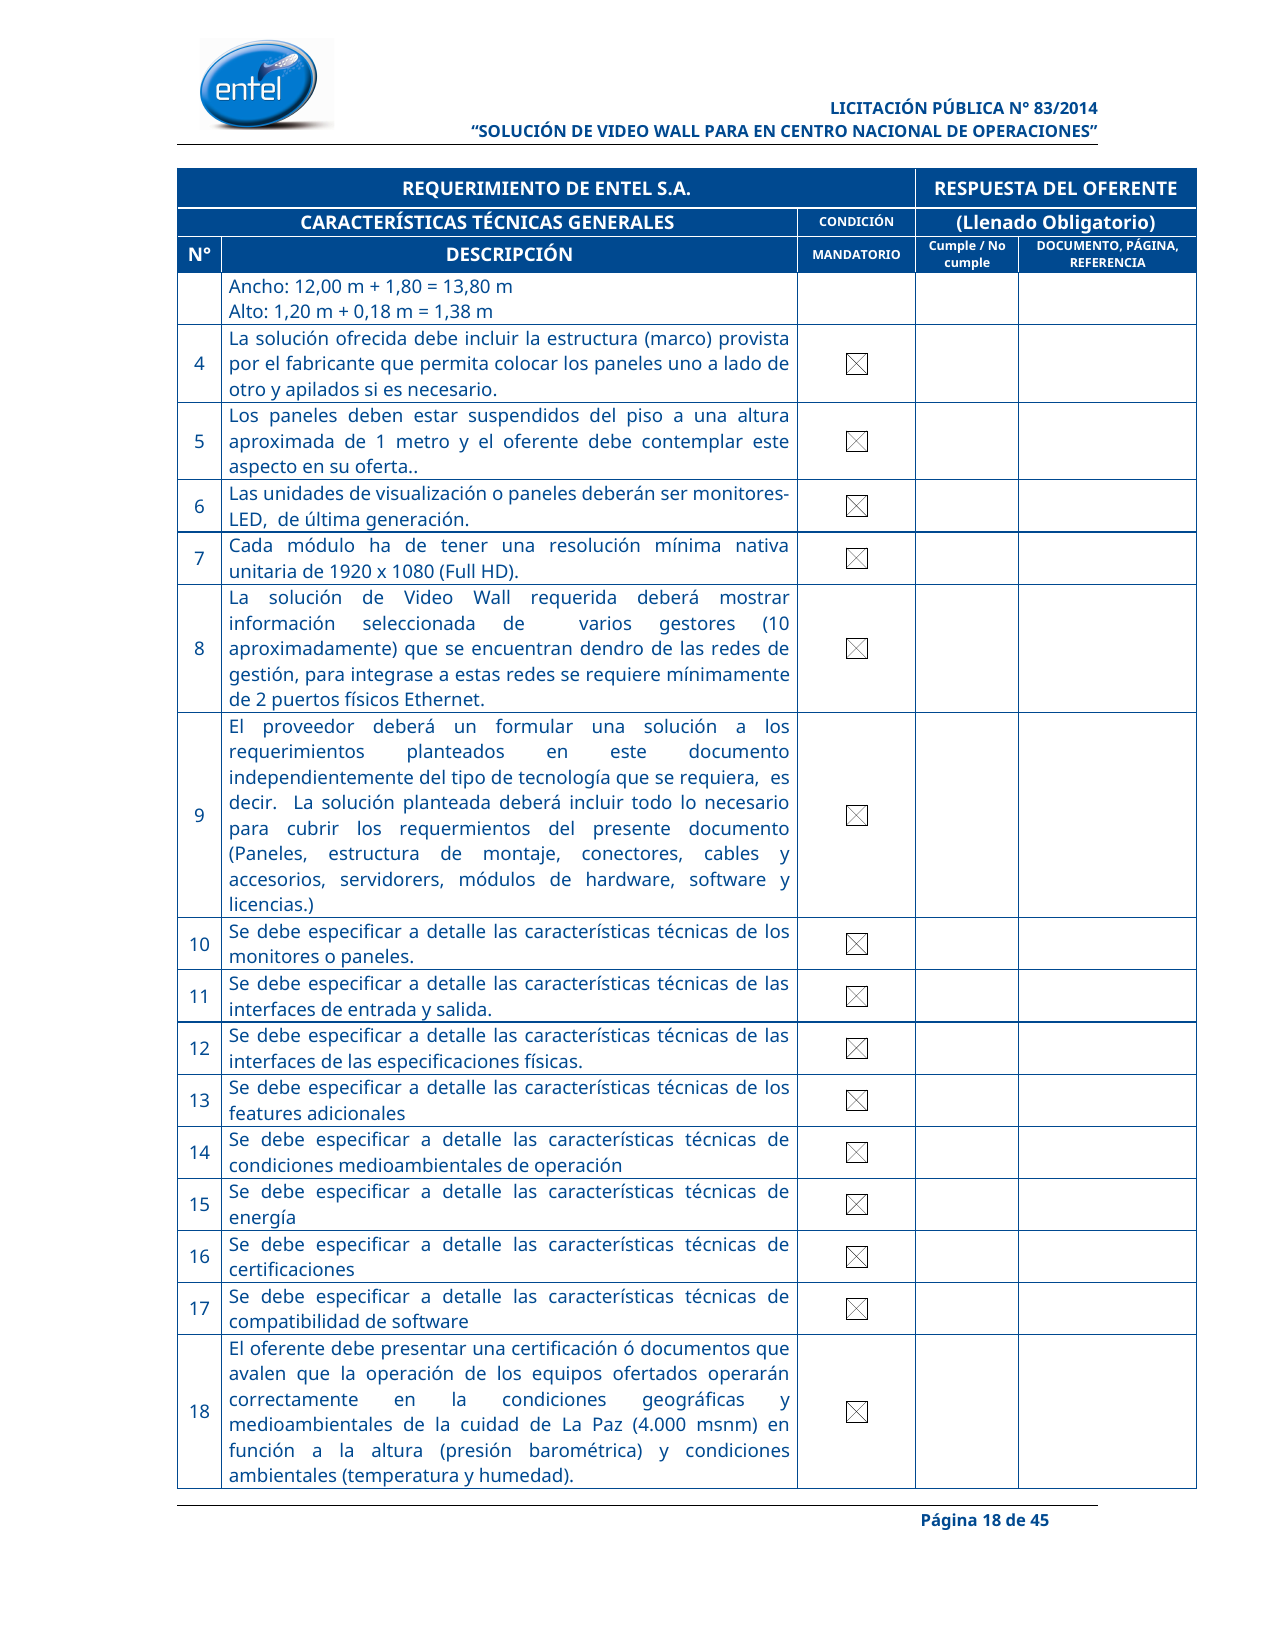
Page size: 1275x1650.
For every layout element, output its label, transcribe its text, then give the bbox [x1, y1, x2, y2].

table_cell (Llenado Obligatorio) [916, 209, 1196, 236]
table_cell [798, 533, 915, 583]
table_cell [798, 1023, 915, 1073]
table_cell [916, 325, 1018, 402]
table_cell [798, 403, 915, 479]
table_cell [916, 1179, 1018, 1230]
table_cell [798, 970, 915, 1021]
table_cell 11 [178, 970, 221, 1021]
table_cell Se debe especificar a detalle las características técnicas de las interfaces de entrada y salida. [222, 970, 797, 1021]
table_cell MANDATORIO [798, 237, 915, 272]
table_cell [1019, 480, 1196, 531]
table_cell 15 [178, 1179, 221, 1230]
table_cell CONDICIÓN [798, 209, 915, 236]
table_cell 12 [178, 1023, 221, 1073]
table_cell Se debe especificar a detalle las características técnicas de compatibilidad de software [222, 1283, 797, 1334]
table_cell [916, 1075, 1018, 1126]
table_cell 7 [178, 533, 221, 583]
table_cell La solución de Video Wall requerida deberá mostrar información seleccionada de varios gestores (10 aproximadamente) que se encuentran dendro de las redes de gestión, para integrase a estas redes se requiere mínimamente de 2 puertos físicos Ethernet. [222, 585, 797, 712]
table_cell [798, 713, 915, 917]
table_cell [1019, 273, 1196, 324]
table_cell [1019, 1127, 1196, 1178]
table_cell [916, 713, 1018, 917]
table_cell [916, 1127, 1018, 1178]
table_cell [1019, 325, 1196, 402]
table_cell 14 [178, 1127, 221, 1178]
table_cell 10 [178, 918, 221, 969]
table_cell [916, 970, 1018, 1021]
table_cell [798, 273, 915, 324]
table_cell [1019, 970, 1196, 1021]
table_cell [798, 325, 915, 402]
table_cell [916, 1231, 1018, 1282]
table_cell [798, 1179, 915, 1230]
table_cell Cumple / No cumple [916, 237, 1018, 272]
table_cell 3 [178, 273, 221, 324]
table_cell DESCRIPCIÓN [222, 237, 797, 272]
table_cell [1019, 1231, 1196, 1282]
table_cell 18 [178, 1335, 221, 1488]
table_cell [798, 1075, 915, 1126]
table_cell Los paneles deben estar suspendidos del piso a una altura aproximada de 1 metro y el oferente debe contemplar este aspecto en su oferta.. [222, 403, 797, 479]
table_cell Se debe especificar a detalle las características técnicas de certificaciones [222, 1231, 797, 1282]
table_cell [798, 1283, 915, 1334]
table_cell [916, 1023, 1018, 1073]
table_cell Las unidades de visualización o paneles deberán ser monitores-LED, de última generación. [222, 480, 797, 531]
table_cell 9 [178, 713, 221, 917]
table_header REQUERIMIENTO DE ENTEL S.A. [178, 169, 915, 207]
table_cell El oferente debe presentar una certificación ó documentos que avalen que la operación de los equipos ofertados operarán correctamente en la condiciones geográficas y medioambientales de la cuidad de La Paz (4.000 msnm) en función a la altura (presión barométrica) y condiciones ambientales (temperatura y humedad). [222, 1335, 797, 1488]
table_cell El proveedor deberá un formular una solución a los requerimientos planteados en este documento independientemente del tipo de tecnología que se requiera, es decir. La solución planteada deberá incluir todo lo necesario para cubrir los requermientos del presente documento (Paneles, estructura de montaje, conectores, cables y accesorios, servidorers, módulos de hardware, software y licencias.) [222, 713, 797, 917]
table_cell [916, 585, 1018, 712]
table_cell 8 [178, 585, 221, 712]
table_cell [1019, 585, 1196, 712]
table_cell N° [178, 237, 221, 272]
table_cell [1019, 403, 1196, 479]
table_cell La solución ofrecida debe incluir la estructura (marco) provista por el fabricante que permita colocar los paneles uno a lado de otro y apilados si es necesario. [222, 325, 797, 402]
table_cell [916, 480, 1018, 531]
table_cell [798, 918, 915, 969]
table_cell [1019, 918, 1196, 969]
table_cell Cada módulo ha de tener una resolución mínima nativa unitaria de 1920 x 1080 (Full HD). [222, 533, 797, 583]
table_cell Se debe especificar a detalle las características técnicas de los monitores o paneles. [222, 918, 797, 969]
table_cell Se debe especificar a detalle las características técnicas de los features adicionales [222, 1075, 797, 1126]
table_cell [916, 533, 1018, 583]
table_cell Se debe especificar a detalle las características técnicas de las interfaces de las especificaciones físicas. [222, 1023, 797, 1073]
table_cell [916, 273, 1018, 324]
table_header RESPUESTA DEL OFERENTE [916, 169, 1196, 207]
table_cell 13 [178, 1075, 221, 1126]
table_cell [1019, 1075, 1196, 1126]
table_cell [798, 585, 915, 712]
table_cell [916, 918, 1018, 969]
table_cell 4 [178, 325, 221, 402]
table_cell Se debe especificar a detalle las características técnicas de energía [222, 1179, 797, 1230]
picture [199, 38, 335, 130]
table_cell [1019, 1023, 1196, 1073]
table_cell [1019, 1179, 1196, 1230]
table_cell [1019, 533, 1196, 583]
table_cell [798, 1231, 915, 1282]
table_cell [798, 480, 915, 531]
table_cell 17 [178, 1283, 221, 1334]
table_cell [916, 1335, 1018, 1488]
table_cell CARACTERÍSTICAS TÉCNICAS GENERALES [178, 209, 797, 236]
table_cell [1019, 1283, 1196, 1334]
table_cell [798, 1335, 915, 1488]
table_cell 16 [178, 1231, 221, 1282]
table_cell [798, 1127, 915, 1178]
table_cell 6 [178, 480, 221, 531]
table_cell [916, 1283, 1018, 1334]
table_cell Se debe especificar a detalle las características técnicas de condiciones medioambientales de operación [222, 1127, 797, 1178]
table_cell DOCUMENTO, PÁGINA, REFERENCIA [1019, 237, 1196, 272]
table_cell [1019, 713, 1196, 917]
table_cell [1019, 1335, 1196, 1488]
table_cell 5 [178, 403, 221, 479]
table_cell [916, 403, 1018, 479]
